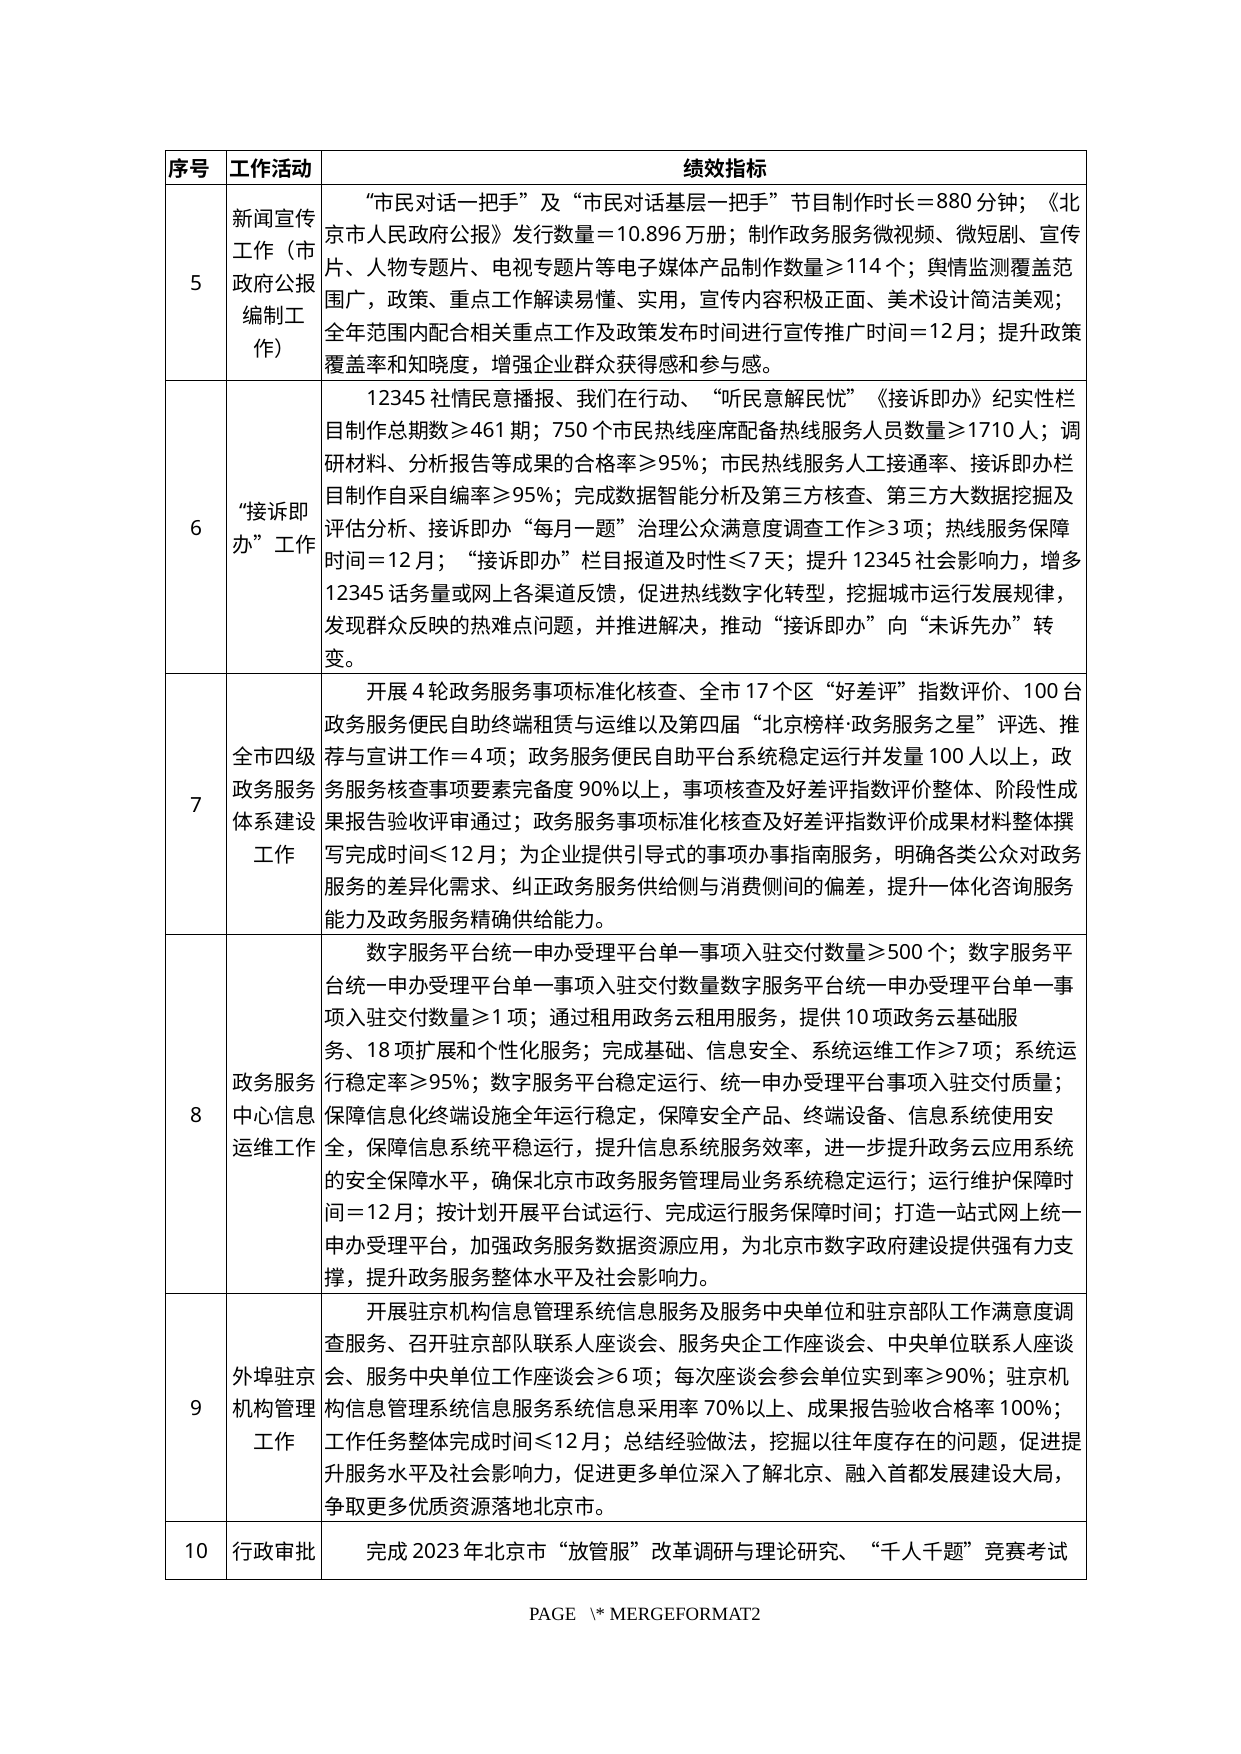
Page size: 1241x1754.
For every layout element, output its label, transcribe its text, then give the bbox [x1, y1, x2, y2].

table_cell 12345社情民意播报、我们在行动、“听民意解民忧”《接诉即办》纪实性栏目制作总期数≥461期；750个市民热线座席配备热线服务人员数量≥1710人；调研材料、分析报告等成果的合格率≥95%；市民热线服务人工接通率、接诉即办栏目制作自采自编率≥95%；完成数据智能分析及第三方核查、第三方大数据挖掘及评估分析、接诉即办“每月一题”治理公众满意度调查工作≥3项；热线服务保障时间＝12月；“接诉即办”栏目报道及时性≤7天；提升12345社会影响力，增多12345话务量或网上各渠道反馈，促进热线数字化转型，挖掘城市运行发展规律，发现群众反映的热难点问题，并推进解决，推动“接诉即办”向“未诉先办”转变。 [322, 381, 1086, 673]
table_cell 9 [166, 1294, 226, 1521]
table_header 序号 [166, 151, 226, 183]
table_cell 行政审批改革协调工作 [227, 1522, 321, 1579]
table_cell 开展驻京机构信息管理系统信息服务及服务中央单位和驻京部队工作满意度调查服务、召开驻京部队联系人座谈会、服务央企工作座谈会、中央单位联系人座谈会、服务中央单位工作座谈会≥6项；每次座谈会参会单位实到率≥90%；驻京机构信息管理系统信息服务系统信息采用率70%以上、成果报告验收合格率100%；工作任务整体完成时间≤12月；总结经验做法，挖掘以往年度存在的问题，促进提升服务水平及社会影响力，促进更多单位深入了解北京、融入首都发展建设大局，争取更多优质资源落地北京市。 [322, 1294, 1086, 1521]
table_cell 7 [166, 674, 226, 934]
table_cell 政务服务中心信息运维工作 [227, 935, 321, 1293]
table_cell “市民对话一把手”及“市民对话基层一把手”节目制作时长＝880分钟；《北京市人民政府公报》发行数量＝10.896万册；制作政务服务微视频、微短剧、宣传片、人物专题片、电视专题片等电子媒体产品制作数量≥114个；舆情监测覆盖范围广，政策、重点工作解读易懂、实用，宣传内容积极正面、美术设计简洁美观；全年范围内配合相关重点工作及政策发布时间进行宣传推广时间＝12月；提升政策覆盖率和知晓度，增强企业群众获得感和参与感。 [322, 185, 1086, 379]
table_cell 5 [166, 185, 226, 379]
table_cell “接诉即办”工作 [227, 381, 321, 673]
table_cell 6 [166, 381, 226, 673]
table_header 工作活动 [227, 151, 321, 183]
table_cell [322, 1522, 1086, 1579]
table_cell 开展4轮政务服务事项标准化核查、全市17个区“好差评”指数评价、100台政务服务便民自助终端租赁与运维以及第四届“北京榜样·政务服务之星”评选、推荐与宣讲工作＝4项；政务服务便民自助平台系统稳定运行并发量100人以上，政务服务核查事项要素完备度90%以上，事项核查及好差评指数评价整体、阶段性成果报告验收评审通过；政务服务事项标准化核查及好差评指数评价成果材料整体撰写完成时间≤12月；为企业提供引导式的事项办事指南服务，明确各类公众对政务服务的差异化需求、纠正政务服务供给侧与消费侧间的偏差，提升一体化咨询服务能力及政务服务精确供给能力。 [322, 674, 1086, 934]
table_cell 8 [166, 935, 226, 1293]
table_header 绩效指标 [322, 151, 1086, 183]
table_cell 10 [166, 1522, 226, 1579]
table_cell 新闻宣传工作（市政府公报编制工作） [227, 185, 321, 379]
table_cell 外埠驻京机构管理工作 [227, 1294, 321, 1521]
table_cell 数字服务平台统一申办受理平台单一事项入驻交付数量≥500个；数字服务平台统一申办受理平台单一事项入驻交付数量数字服务平台统一申办受理平台单一事项入驻交付数量≥1项；通过租用政务云租用服务，提供10项政务云基础服务、18项扩展和个性化服务；完成基础、信息安全、系统运维工作≥7项；系统运行稳定率≥95%；数字服务平台稳定运行、统一申办受理平台事项入驻交付质量；保障信息化终端设施全年运行稳定，保障安全产品、终端设备、信息系统使用安全，保障信息系统平稳运行，提升信息系统服务效率，进一步提升政务云应用系统的安全保障水平，确保北京市政务服务管理局业务系统稳定运行；运行维护保障时间＝12月；按计划开展平台试运行、完成运行服务保障时间；打造一站式网上统一申办受理平台，加强政务服务数据资源应用，为北京市数字政府建设提供强有力支撑，提升政务服务整体水平及社会影响力。 [322, 935, 1086, 1293]
table_cell 全市四级政务服务体系建设工作 [227, 674, 321, 934]
